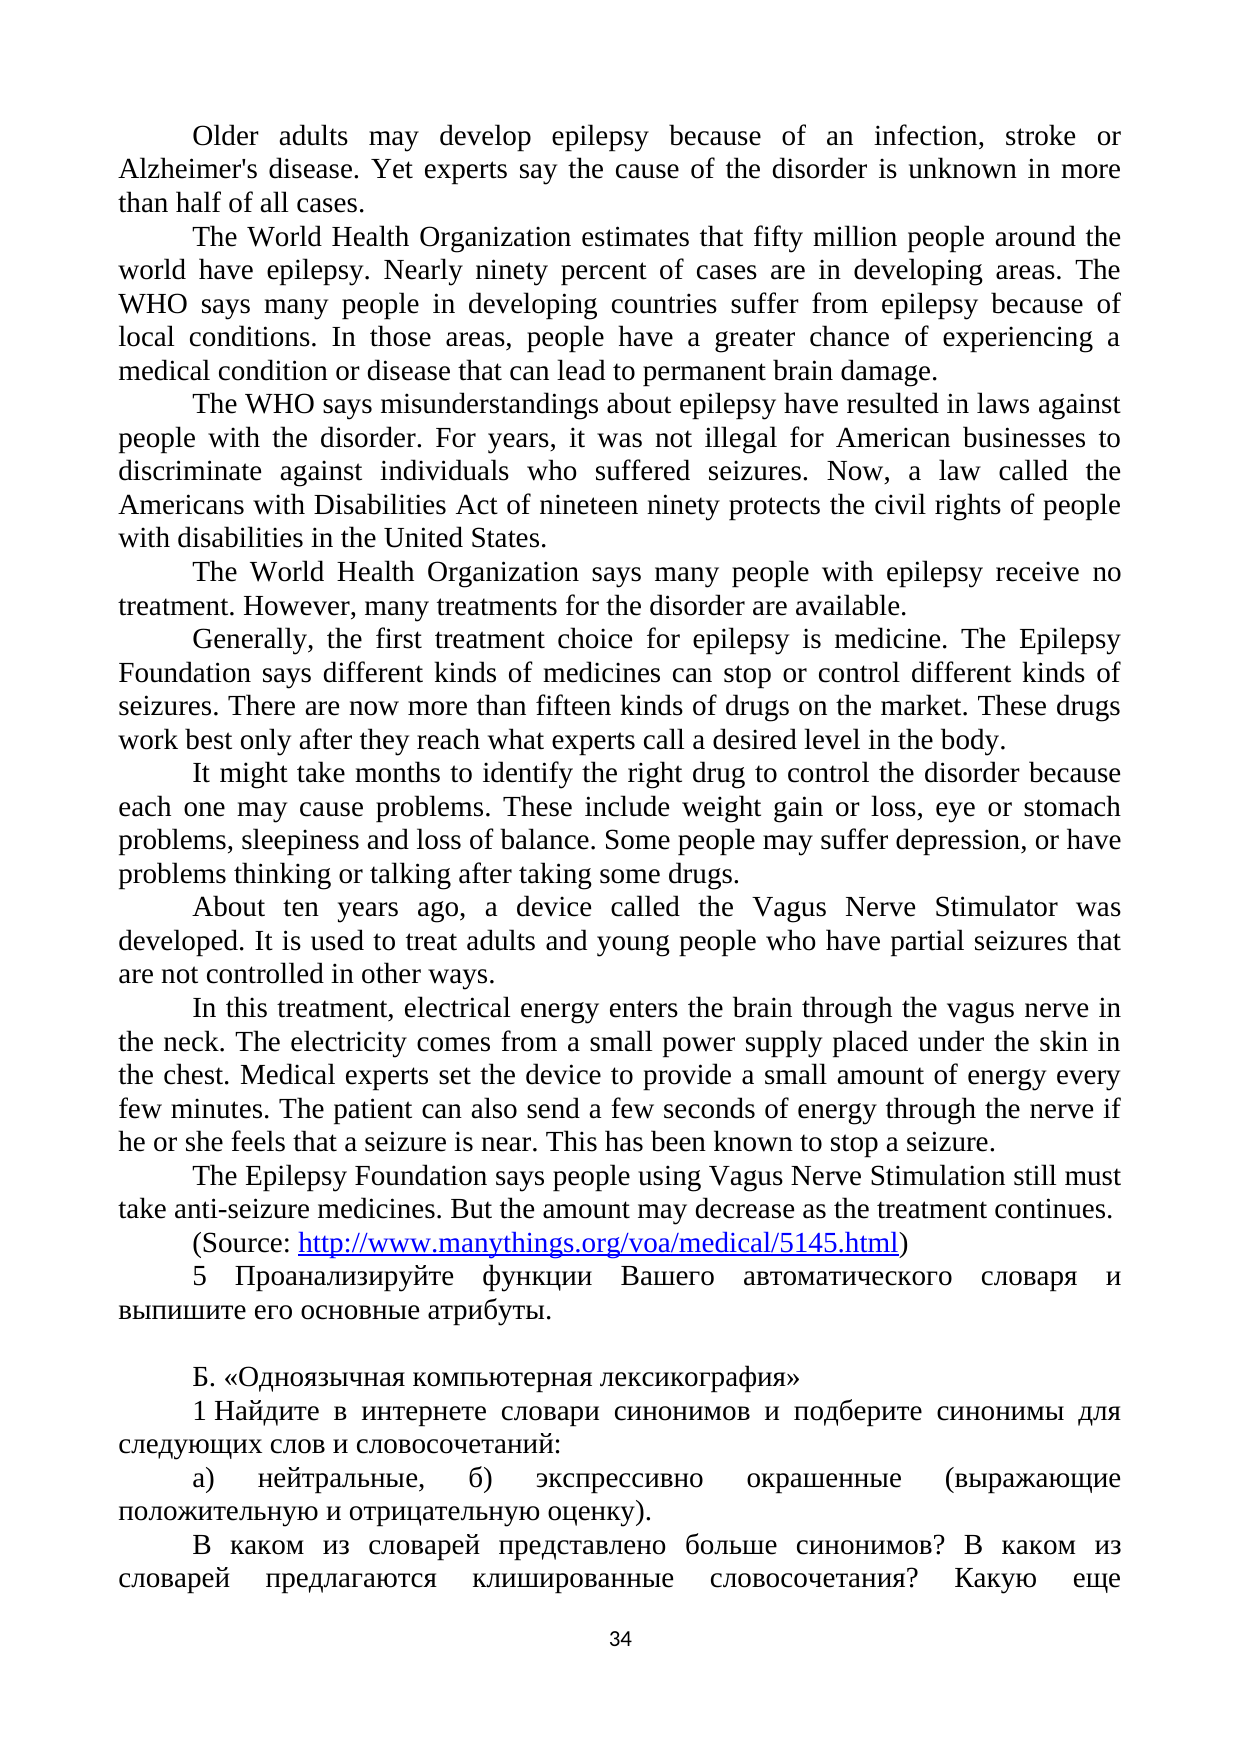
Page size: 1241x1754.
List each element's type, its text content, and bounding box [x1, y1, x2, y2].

text About ten years ago, a device called the Vagus Nerve Stimulator was developed. It is used to treat adults and young people who have partial seizures that are not controlled in other ways. [118, 889, 1122, 990]
text It might take months to identify the right drug to control the disorder because each one may cause problems. These include weight gain or loss, eye or stomach problems, sleepiness and loss of balance. Some people may suffer depression, or have problems thinking or talking after taking some drugs. [118, 755, 1122, 889]
text The World Health Organization says many people with epilepsy receive no treatment. However, many treatments for the disorder are available. [118, 554, 1122, 621]
text а) нейтральные, б) экспрессивно окрашенные (выражающие положительную и отрицательную оценку). [118, 1460, 1122, 1527]
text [118, 1527, 1122, 1594]
text Generally, the first treatment choice for epilepsy is medicine. The Epilepsy Foundation says different kinds of medicines can stop or control different kinds of seizures. There are now more than fifteen kinds of drugs on the market. These drugs work best only after they reach what experts call a desired level in the body. [118, 621, 1122, 755]
text (Source: http://www.manythings.org/voa/medical/5145.html) [118, 1225, 1122, 1258]
text Older adults may develop epilepsy because of an infection, stroke or Alzheimer's disease. Yet experts say the cause of the disorder is unknown in more than half of all cases. [118, 118, 1122, 219]
text 1 Найдите в интернете словари синонимов и подберите синонимы для следующих слов и словосочетаний: [118, 1393, 1122, 1460]
text In this treatment, electrical energy enters the brain through the vagus nerve in the neck. The electricity comes from a small power supply placed under the skin in the chest. Medical experts set the device to provide a small amount of energy every few minutes. The patient can also send a few seconds of energy through the nerve if he or she feels that a seizure is near. This has been known to stop a seizure. [118, 990, 1122, 1158]
text The WHO says misunderstandings about epilepsy have resulted in laws against people with the disorder. For years, it was not illegal for American businesses to discriminate against individuals who suffered seizures. Now, a law called the Americans with Disabilities Act of nineteen ninety protects the civil rights of people with disabilities in the United States. [118, 386, 1122, 554]
text Б. «Одноязычная компьютерная лексикография» [118, 1359, 1122, 1393]
text The Epilepsy Foundation says people using Vagus Nerve Stimulation still must take anti-seizure medicines. But the amount may decrease as the treatment continues. [118, 1158, 1122, 1225]
text The World Health Organization estimates that fifty million people around the world have epilepsy. Nearly ninety percent of cases are in developing areas. The WHO says many people in developing countries suffer from epilepsy because of local conditions. In those areas, people have a greater chance of experiencing a medical condition or disease that can lead to permanent brain damage. [118, 219, 1122, 386]
text 5 Проанализируйте функции Вашего автоматического словаря и выпишите его основные атрибуты. [118, 1258, 1122, 1326]
